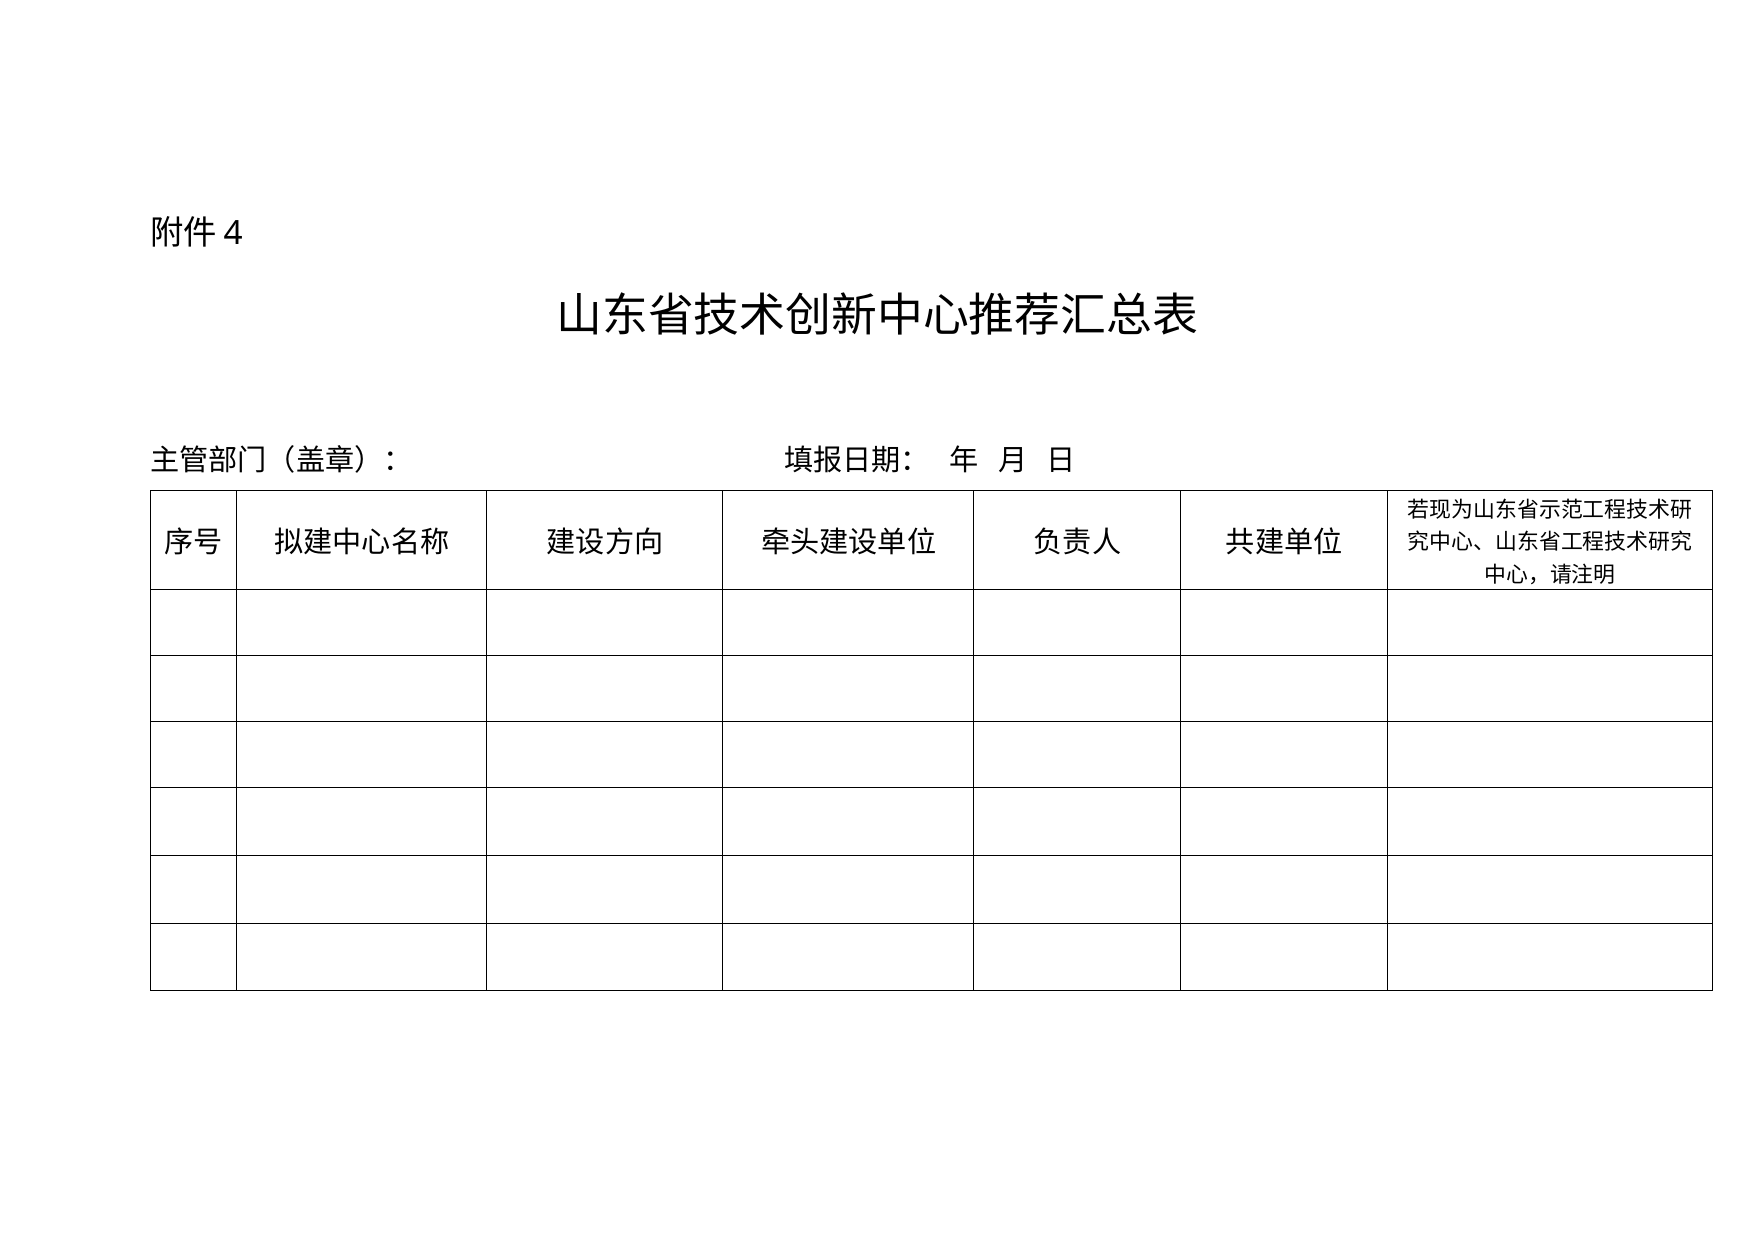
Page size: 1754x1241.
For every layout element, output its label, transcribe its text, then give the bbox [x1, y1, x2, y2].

table_cell [974, 788, 1180, 855]
table_cell [1388, 590, 1712, 655]
table_header 拟建中心名称 [237, 491, 486, 589]
table_cell [237, 722, 486, 787]
table_cell [237, 856, 486, 922]
table_cell [1181, 788, 1387, 855]
table_cell [723, 656, 973, 721]
text 附件4 [150, 198, 1604, 263]
table_cell [487, 722, 722, 787]
table_cell [1388, 924, 1712, 990]
text 山东省技术创新中心推荐汇总表 [150, 263, 1604, 360]
table_cell [151, 924, 236, 990]
table_cell [974, 924, 1180, 990]
table_cell [151, 722, 236, 787]
table_cell [1181, 856, 1387, 922]
table_cell [237, 788, 486, 855]
table_cell [487, 856, 722, 922]
table_cell [723, 788, 973, 855]
table_cell [151, 788, 236, 855]
table_cell [487, 924, 722, 990]
table_cell [974, 590, 1180, 655]
table_cell [151, 590, 236, 655]
text 主管部门（盖章）： 填报日期： 年 月 日 [150, 425, 1604, 490]
table_cell [237, 924, 486, 990]
table_cell [1388, 722, 1712, 787]
table_cell [1388, 856, 1712, 922]
table_cell [1181, 590, 1387, 655]
table_header 序号 [151, 491, 236, 589]
table_cell [487, 590, 722, 655]
table_cell [723, 924, 973, 990]
table_cell [151, 656, 236, 721]
table_header 若现为山东省示范工程技术研究中心、山东省工程技术研究中心，请注明 [1388, 491, 1712, 589]
table_cell [974, 656, 1180, 721]
table_header 牵头建设单位 [723, 491, 973, 589]
table_cell [1181, 924, 1387, 990]
table_header 负责人 [974, 491, 1180, 589]
table_cell [723, 590, 973, 655]
table_cell [237, 590, 486, 655]
table_cell [723, 856, 973, 922]
table_cell [237, 656, 486, 721]
table_header 建设方向 [487, 491, 722, 589]
table_cell [974, 722, 1180, 787]
table_cell [974, 856, 1180, 922]
table_cell [1388, 656, 1712, 721]
table_header 共建单位 [1181, 491, 1387, 589]
table_cell [1388, 788, 1712, 855]
table_cell [487, 656, 722, 721]
table_cell [1181, 656, 1387, 721]
table_cell [1181, 722, 1387, 787]
table_cell [723, 722, 973, 787]
table_cell [487, 788, 722, 855]
table_cell [151, 856, 236, 922]
